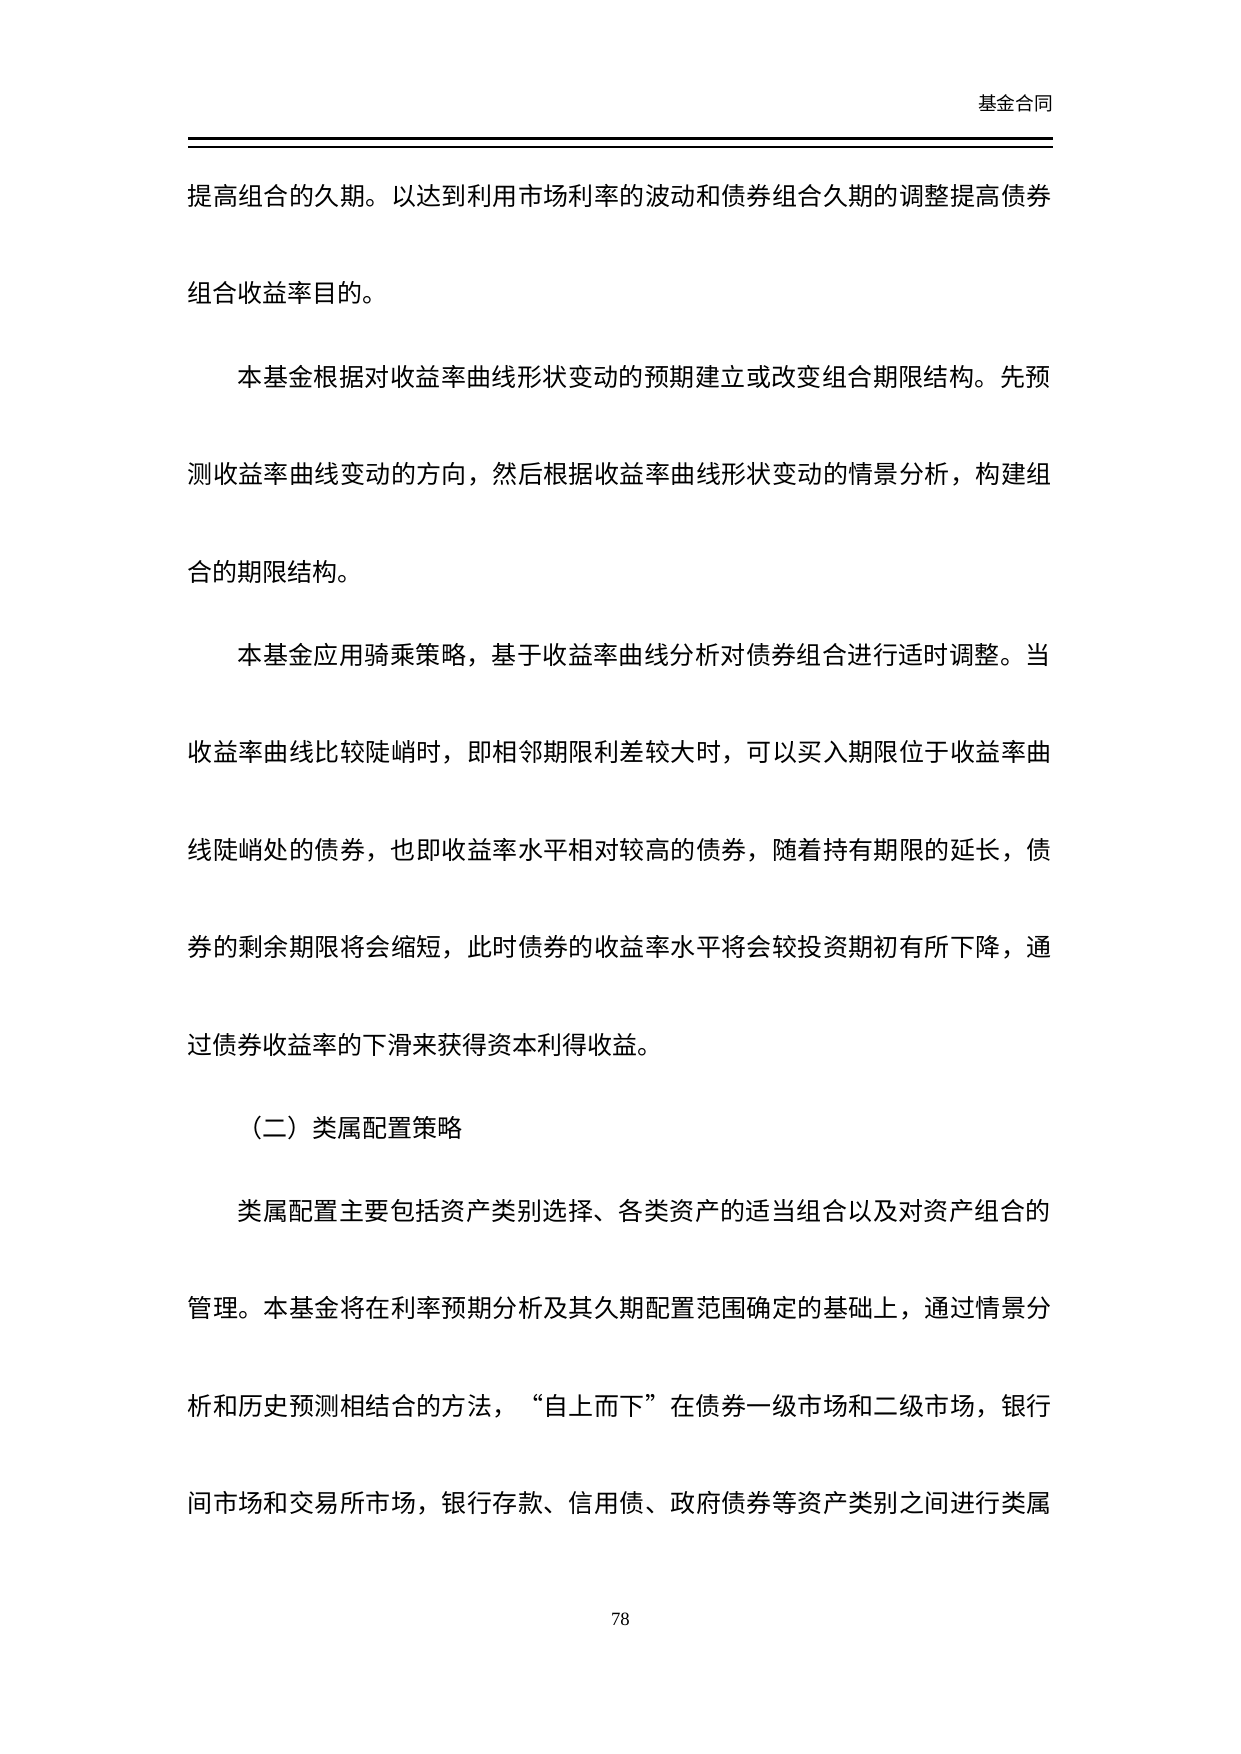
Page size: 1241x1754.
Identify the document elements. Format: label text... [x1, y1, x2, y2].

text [187, 162, 1053, 324]
text （二）类属配置策略 [187, 1094, 1053, 1159]
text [187, 1177, 1053, 1534]
text 本基金应用骑乘策略，基于收益率曲线分析对债券组合进行适时调整。当收益率曲线比较陡峭时，即相邻期限利差较大时，可以买入期限位于收益率曲线陡峭处的债券，也即收益率水平相对较高的债券，随着持有期限的延长，债券的剩余期限将会缩短，此时债券的收益率水平将会较投资期初有所下降，通过债券收益率的下滑来获得资本利得收益。 [187, 621, 1053, 1076]
text 本基金根据对收益率曲线形状变动的预期建立或改变组合期限结构。先预测收益率曲线变动的方向，然后根据收益率曲线形状变动的情景分析，构建组合的期限结构。 [187, 343, 1053, 603]
